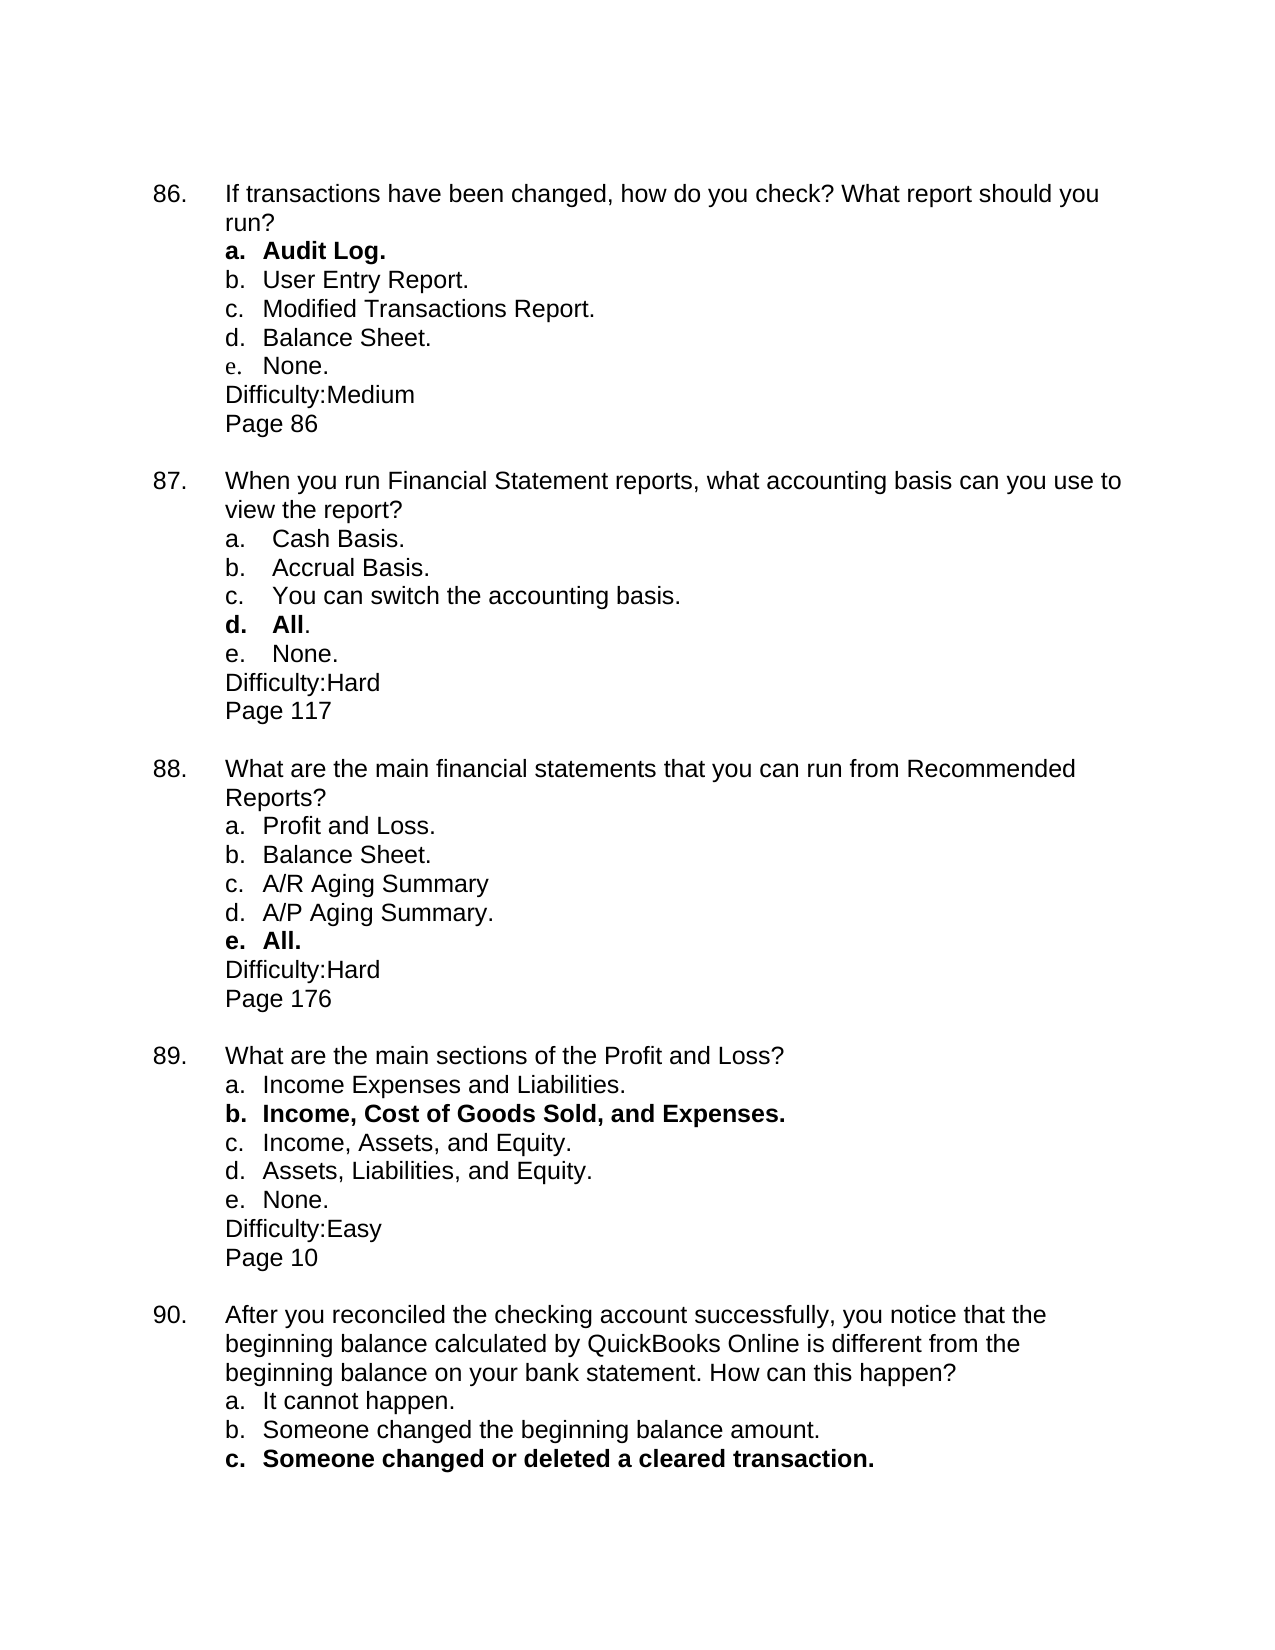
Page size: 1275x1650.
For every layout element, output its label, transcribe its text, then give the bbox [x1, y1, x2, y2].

text Page 86 [225, 409, 1125, 438]
text Difficulty:Hard [225, 668, 1125, 696]
list If transactions have been changed, how do you check? What report should you run? [187, 179, 1125, 236]
list When you run Financial Statement reports, what accounting basis can you use to view the report? [187, 466, 1125, 524]
list None. [225, 1185, 1125, 1214]
list It cannot happen. [225, 1386, 1125, 1415]
text Page 10 [225, 1243, 1125, 1271]
list What are the main financial statements that you can run from Recommended Reports? [187, 754, 1125, 811]
text b. Income, Cost of Goods Sold, and Expenses. [225, 1099, 1125, 1128]
text Difficulty:Hard [225, 955, 1125, 984]
list Cash Basis. [225, 524, 1125, 553]
list Income, Assets, and Equity. [225, 1128, 1125, 1156]
list Accrual Basis. [225, 553, 1125, 581]
list Income Expenses and Liabilities. [225, 1070, 1125, 1099]
text Difficulty:Easy [225, 1214, 1125, 1243]
list After you reconciled the checking account successfully, you notice that the beginning balance calculated by QuickBooks Online is different from the beginning balance on your bank statement. How can this happen? [187, 1300, 1125, 1386]
text c. Someone changed or deleted a cleared transaction. [225, 1444, 1125, 1473]
list Balance Sheet. [225, 322, 1125, 351]
text d. All. [225, 610, 1125, 639]
text Difficulty:Medium [225, 380, 1125, 409]
list Balance Sheet. [225, 840, 1125, 869]
list User Entry Report. [225, 265, 1125, 294]
list Someone changed the beginning balance amount. [225, 1415, 1125, 1444]
list A/P Aging Summary. [225, 898, 1125, 926]
text Page 117 [225, 696, 1125, 725]
list Audit Log. [225, 236, 1125, 265]
text e. None. [225, 639, 1125, 668]
list None. [225, 351, 1125, 380]
list Profit and Loss. [225, 811, 1125, 840]
text Page 176 [225, 984, 1125, 1013]
list Modified Transactions Report. [225, 294, 1125, 322]
list All. [225, 926, 1125, 955]
text c. You can switch the accounting basis. [225, 581, 1125, 610]
list A/R Aging Summary [225, 869, 1125, 898]
list Assets, Liabilities, and Equity. [225, 1156, 1125, 1185]
list What are the main sections of the Profit and Loss? [187, 1041, 1125, 1070]
